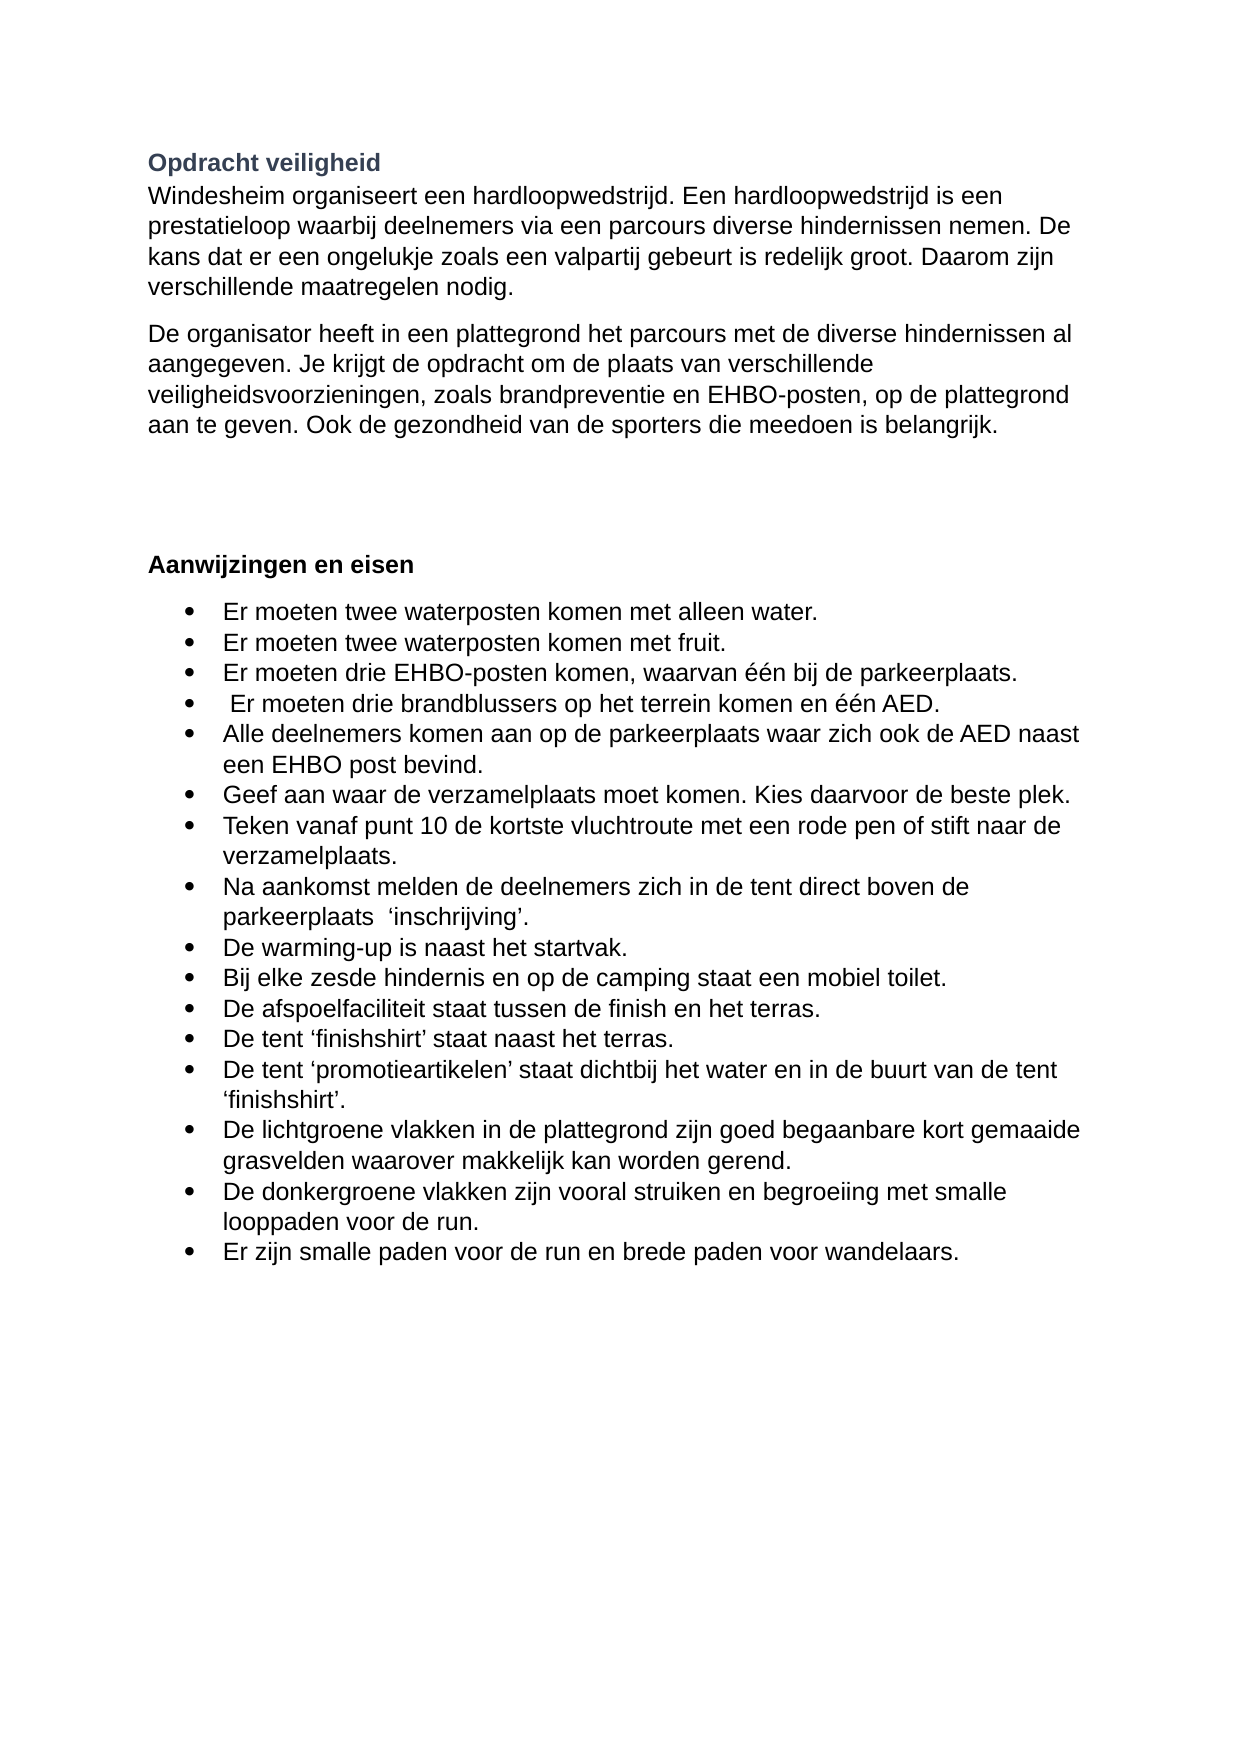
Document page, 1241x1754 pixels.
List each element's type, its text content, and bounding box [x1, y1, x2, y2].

list De lichtgroene vlakken in de plattegrond zijn goed begaanbare kort gemaaide grasvelden waarover makkelijk kan worden gerend. [185, 1116, 1093, 1175]
list Na aankomst melden de deelnemers zich in de tent direct boven de parkeerplaats ‘inschrijving’. [185, 872, 1093, 931]
text Opdracht veiligheid [148, 148, 1093, 176]
list De afspoelfaciliteit staat tussen de finish en het terras. [185, 993, 1093, 1022]
text Aanwijzingen en eisen [148, 550, 1093, 579]
list Er moeten twee waterposten komen met fruit. [185, 628, 1093, 656]
list De donkergroene vlakken zijn vooral struiken en begroeiing met smalle looppaden voor de run. [185, 1176, 1093, 1236]
list Alle deelnemers komen aan op de parkeerplaats waar zich ook de AED naast een EHBO post bevind. [185, 719, 1093, 778]
list Bij elke zesde hindernis en op de camping staat een mobiel toilet. [185, 963, 1093, 992]
list De tent ‘promotieartikelen’ staat dichtbij het water en in de buurt van de tent ‘finishshirt’. [185, 1054, 1093, 1114]
text Windesheim organiseert een hardloopwedstrijd. Een hardloopwedstrijd is een prestatieloop waarbij deelnemers via een parcours diverse hindernissen nemen. De kans dat er een ongelukje zoals een valpartij gebeurt is redelijk groot. Daarom zijn verschillende maatregelen nodig. [148, 181, 1093, 301]
text De organisator heeft in een plattegrond het parcours met de diverse hindernissen al aangegeven. Je krijgt de opdracht om de plaats van verschillende veiligheidsvoorzieningen, zoals brandpreventie en EHBO-posten, op de plattegrond aan te geven. Ook de gezondheid van de sporters die meedoen is belangrijk. [148, 319, 1093, 439]
list Er zijn smalle paden voor de run en brede paden voor wandelaars. [185, 1237, 1093, 1266]
list De tent ‘finishshirt’ staat naast het terras. [185, 1024, 1093, 1053]
list Geef aan waar de verzamelplaats moet komen. Kies daarvoor de beste plek. [185, 780, 1093, 809]
list Er moeten drie brandblussers op het terrein komen en één AED. [185, 689, 1093, 717]
list Er moeten twee waterposten komen met alleen water. [185, 597, 1093, 626]
list Teken vanaf punt 10 de kortste vluchtroute met een rode pen of stift naar de verzamelplaats. [185, 811, 1093, 870]
list Er moeten drie EHBO-posten komen, waarvan één bij de parkeerplaats. [185, 658, 1093, 687]
list De warming-up is naast het startvak. [185, 932, 1093, 961]
